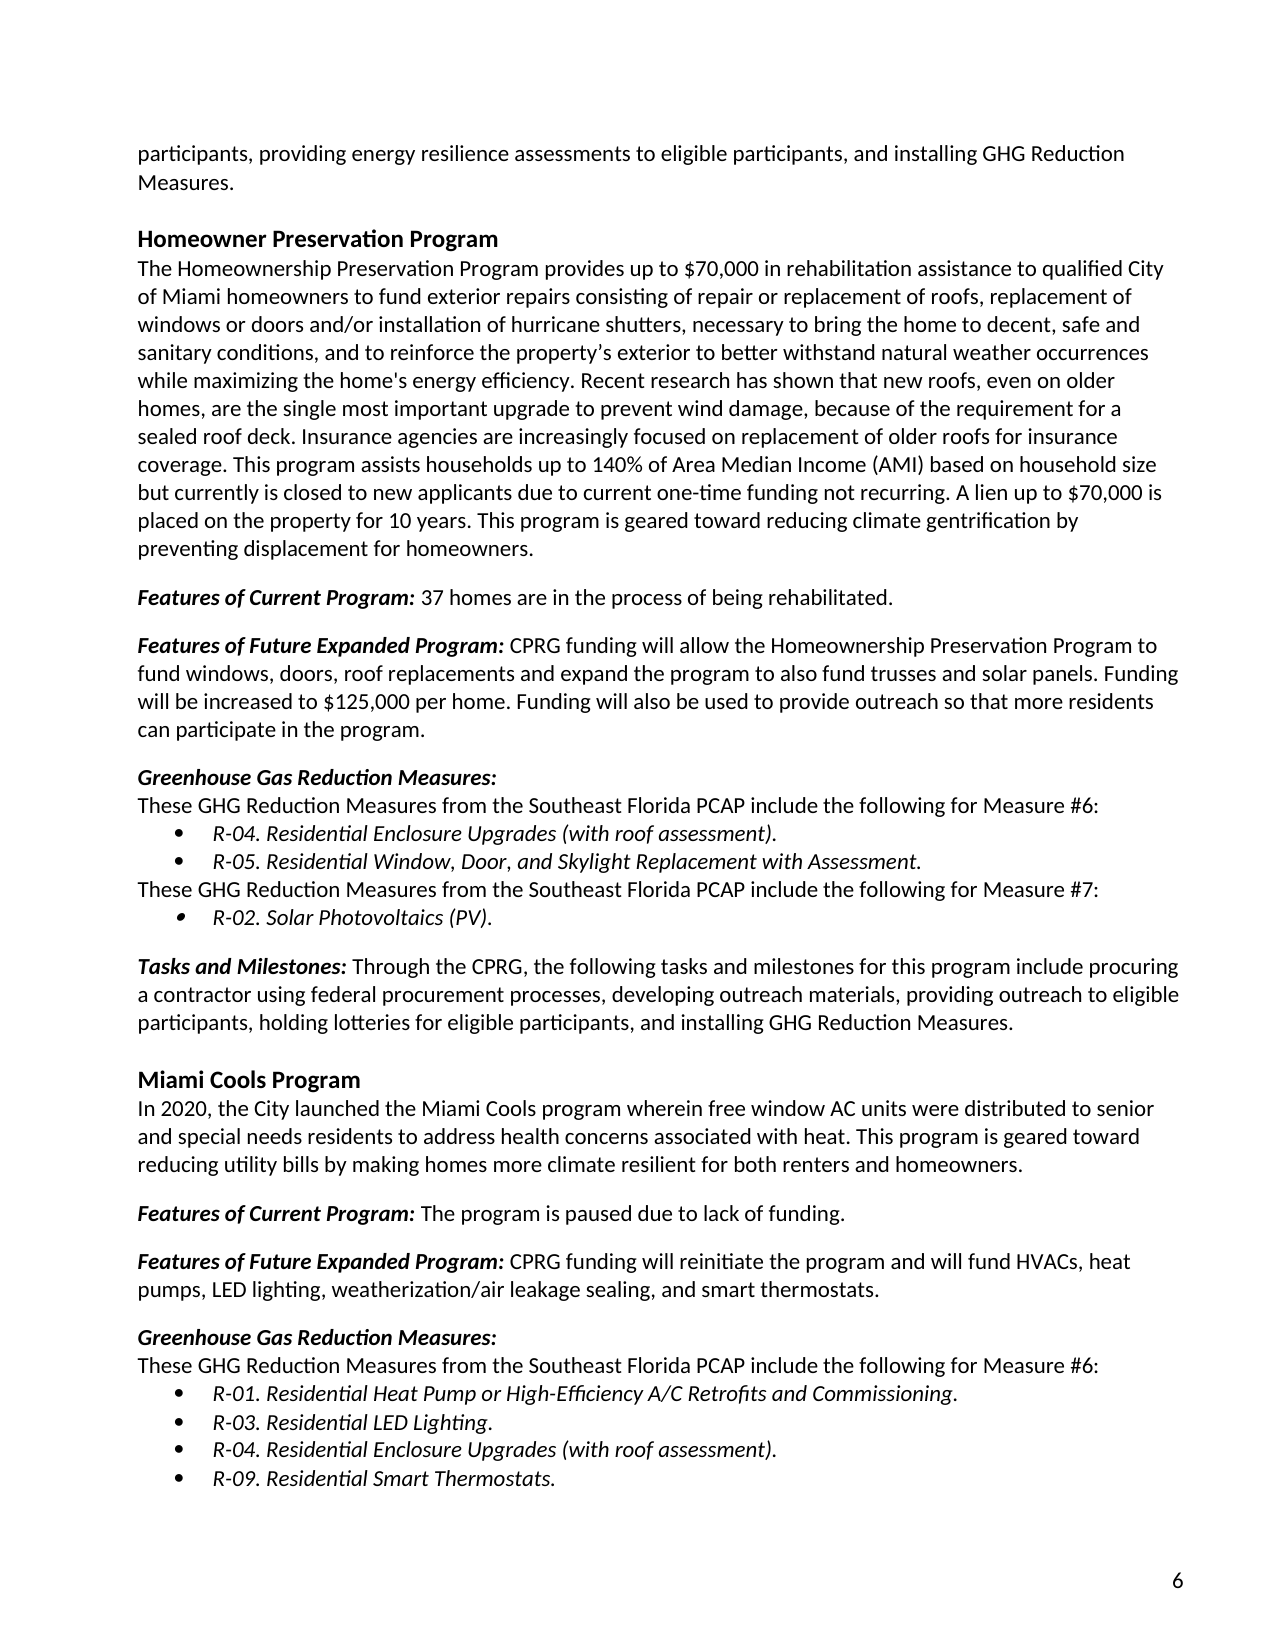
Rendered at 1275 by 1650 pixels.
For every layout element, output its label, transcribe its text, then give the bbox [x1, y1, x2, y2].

text The Homeownership Preservation Program provides up to $70,000 in rehabilitation assistance to qualified City of Miami homeowners to fund exterior repairs consisting of repair or replacement of roofs, replacement of windows or doors and/or installation of hurricane shutters, necessary to bring the home to decent, safe and sanitary conditions, and to reinforce the property’s exterior to better withstand natural weather occurrences while maximizing the home's energy efficiency. Recent research has shown that new roofs, even on older homes, are the single most important upgrade to prevent wind damage, because of the requirement for a sealed roof deck. Insurance agencies are increasingly focused on replacement of older roofs for insurance coverage. This program assists households up to 140% of Area Median Income (AMI) based on household size but currently is closed to new applicants due to current one-time funding not recurring. A lien up to $70,000 is placed on the property for 10 years. This program is geared toward reducing climate gentrification by preventing displacement for homeowners. [137, 254, 1183, 562]
list R-02. Solar Photovoltaics (PV). [175, 903, 1183, 932]
text Features of Future Expanded Program: CPRG funding will reinitiate the program and will fund HVACs, heat pumps, LED lighting, weatherization/air leakage sealing, and smart thermostats. [137, 1247, 1183, 1303]
text In 2020, the City launched the Miami Cools program wherein free window AC units were distributed to senior and special needs residents to address health concerns associated with heat. This program is geared toward reducing utility bills by making homes more climate resilient for both renters and homeowners. [137, 1094, 1183, 1178]
list R-04. Residential Enclosure Upgrades (with roof assessment). [175, 819, 1183, 847]
text Greenhouse Gas Reduction Measures: [137, 763, 1183, 791]
list R-05. Residential Window, Door, and Skylight Replacement with Assessment. [175, 847, 1183, 876]
text Greenhouse Gas Reduction Measures: [137, 1323, 1183, 1352]
text These GHG Reduction Measures from the Southeast Florida PCAP include the following for Measure #6: [137, 791, 1183, 819]
list R-09. Residential Smart Thermostats. [175, 1464, 1183, 1492]
list R-03. Residential LED Lighting. [175, 1408, 1183, 1436]
text Miami Cools Program [137, 1064, 1183, 1094]
text Features of Current Program: 37 homes are in the process of being rehabilitated. [137, 583, 1183, 611]
list R-01. Residential Heat Pump or High-Efficiency A/C Retrofits and Commissioning. [175, 1379, 1183, 1408]
text These GHG Reduction Measures from the Southeast Florida PCAP include the following for Measure #7: [137, 876, 1183, 903]
text Homeowner Preservation Program [137, 224, 1183, 254]
text Tasks and Milestones: Through the CPRG, the following tasks and milestones for this program include procuring a contractor using federal procurement processes, developing outreach materials, providing outreach to eligible participants, holding lotteries for eligible participants, and installing GHG Reduction Measures. [137, 952, 1183, 1036]
text Features of Current Program: The program is paused due to lack of funding. [137, 1199, 1183, 1227]
text These GHG Reduction Measures from the Southeast Florida PCAP include the following for Measure #6: [137, 1352, 1183, 1379]
text Features of Future Expanded Program: CPRG funding will allow the Homeownership Preservation Program to fund windows, doors, roof replacements and expand the program to also fund trusses and solar panels. Funding will be increased to $125,000 per home. Funding will also be used to provide outreach so that more residents can participate in the program. [137, 631, 1183, 743]
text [137, 139, 1183, 196]
list R-04. Residential Enclosure Upgrades (with roof assessment). [175, 1436, 1183, 1464]
